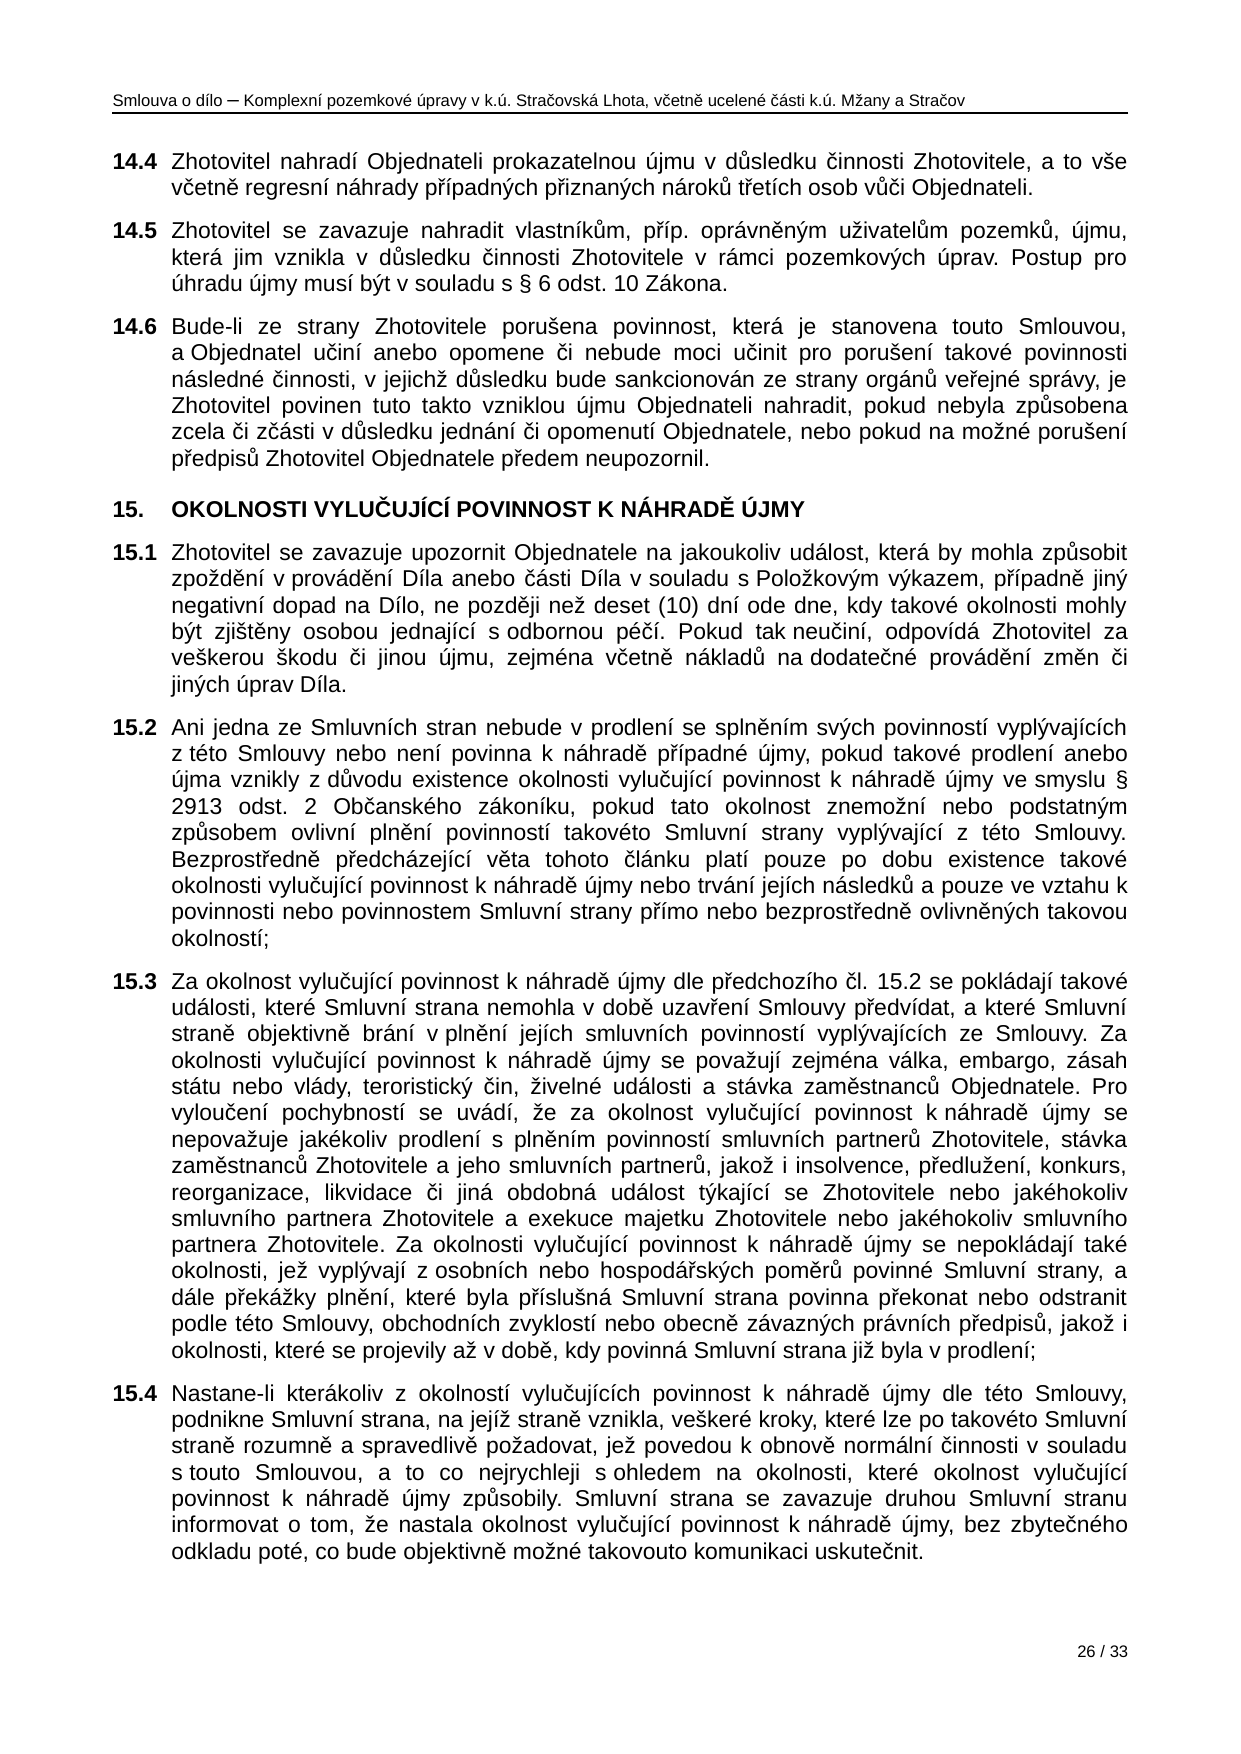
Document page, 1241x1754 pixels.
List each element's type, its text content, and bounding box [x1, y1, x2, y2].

text Zhotovitel nahradí Objednateli prokazatelnou újmu v důsledku činnosti Zhotovitele, a to vše včetně regresní náhrady případných přiznaných nároků třetích osob vůči Objednateli. [112, 148, 1128, 200]
text Zhotovitel se zavazuje nahradit vlastníkům, příp. oprávněným uživatelům pozemků, újmu, která jim vznikla v důsledku činnosti Zhotovitele v rámci pozemkových úprav. Postup pro úhradu újmy musí být v souladu s § 6 odst. 10 Zákona. [112, 217, 1128, 296]
text Nastane-li kterákoliv z okolností vylučujících povinnost k náhradě újmy dle této Smlouvy, podnikne Smluvní strana, na jejíž straně vznikla, veškeré kroky, které lze po takovéto Smluvní straně rozumně a spravedlivě požadovat, jež povedou k obnově normální činnosti v souladu s touto Smlouvou, a to co nejrychleji s ohledem na okolnosti, které okolnost vylučující povinnost k náhradě újmy způsobily. Smluvní strana se zavazuje druhou Smluvní stranu informovat o tom, že nastala okolnost vylučující povinnost k náhradě újmy, bez zbytečného odkladu poté, co bude objektivně možné takovouto komunikaci uskutečnit. [112, 1379, 1128, 1564]
text Zhotovitel se zavazuje upozornit Objednatele na jakoukoliv událost, která by mohla způsobit zpoždění v provádění Díla anebo části Díla v souladu s Položkovým výkazem, případně jiný negativní dopad na Dílo, ne později než deset (10) dní ode dne, kdy takové okolnosti mohly být zjištěny osobou jednající s odbornou péčí. Pokud tak neučiní, odpovídá Zhotovitel za veškerou škodu či jinou újmu, zejména včetně nákladů na dodatečné provádění změn či jiných úprav Díla. [112, 539, 1128, 697]
text Ani jedna ze Smluvních stran nebude v prodlení se splněním svých povinností vyplývajících z této Smlouvy nebo není povinna k náhradě případné újmy, pokud takové prodlení anebo újma vznikly z důvodu existence okolnosti vylučující povinnost k náhradě újmy ve smyslu § 2913 odst. 2 Občanského zákoníku, pokud tato okolnost znemožní nebo podstatným způsobem ovlivní plnění povinností takovéto Smluvní strany vyplývající z této Smlouvy. Bezprostředně předcházející věta tohoto článku platí pouze po dobu existence takové okolnosti vylučující povinnost k náhradě újmy nebo trvání jejích následků a pouze ve vztahu k povinnosti nebo povinnostem Smluvní strany přímo nebo bezprostředně ovlivněných takovou okolností; [112, 714, 1128, 951]
text Za okolnost vylučující povinnost k náhradě újmy dle předchozího čl. 15.2 se pokládají takové události, které Smluvní strana nemohla v době uzavření Smlouvy předvídat, a které Smluvní straně objektivně brání v plnění jejích smluvních povinností vyplývajících ze Smlouvy. Za okolnosti vylučující povinnost k náhradě újmy se považují zejména válka, embargo, zásah státu nebo vlády, teroristický čin, živelné události a stávka zaměstnanců Objednatele. Pro vyloučení pochybností se uvádí, že za okolnost vylučující povinnost k náhradě újmy se nepovažuje jakékoliv prodlení s plněním povinností smluvních partnerů Zhotovitele, stávka zaměstnanců Zhotovitele a jeho smluvních partnerů, jakož i insolvence, předlužení, konkurs, reorganizace, likvidace či jiná obdobná událost týkající se Zhotovitele nebo jakéhokoliv smluvního partnera Zhotovitele a exekuce majetku Zhotovitele nebo jakéhokoliv smluvního partnera Zhotovitele. Za okolnosti vylučující povinnost k náhradě újmy se nepokládají také okolnosti, jež vyplývají z osobních nebo hospodářských poměrů povinné Smluvní strany, a dále překážky plnění, které byla příslušná Smluvní strana povinna překonat nebo odstranit podle této Smlouvy, obchodních zvyklostí nebo obecně závazných právních předpisů, jakož i okolnosti, které se projevily až v době, kdy povinná Smluvní strana již byla v prodlení; [112, 968, 1128, 1363]
text Okolnosti vylučující povinnost k náhradě újmy [112, 496, 1128, 522]
text Bude-li ze strany Zhotovitele porušena povinnost, která je stanovena touto Smlouvou, a Objednatel učiní anebo opomene či nebude moci učinit pro porušení takové povinnosti následné činnosti, v jejichž důsledku bude sankcionován ze strany orgánů veřejné správy, je Zhotovitel povinen tuto takto vzniklou újmu Objednateli nahradit, pokud nebyla způsobena zcela či zčásti v důsledku jednání či opomenutí Objednatele, nebo pokud na možné porušení předpisů Zhotovitel Objednatele předem neupozornil. [112, 313, 1128, 471]
